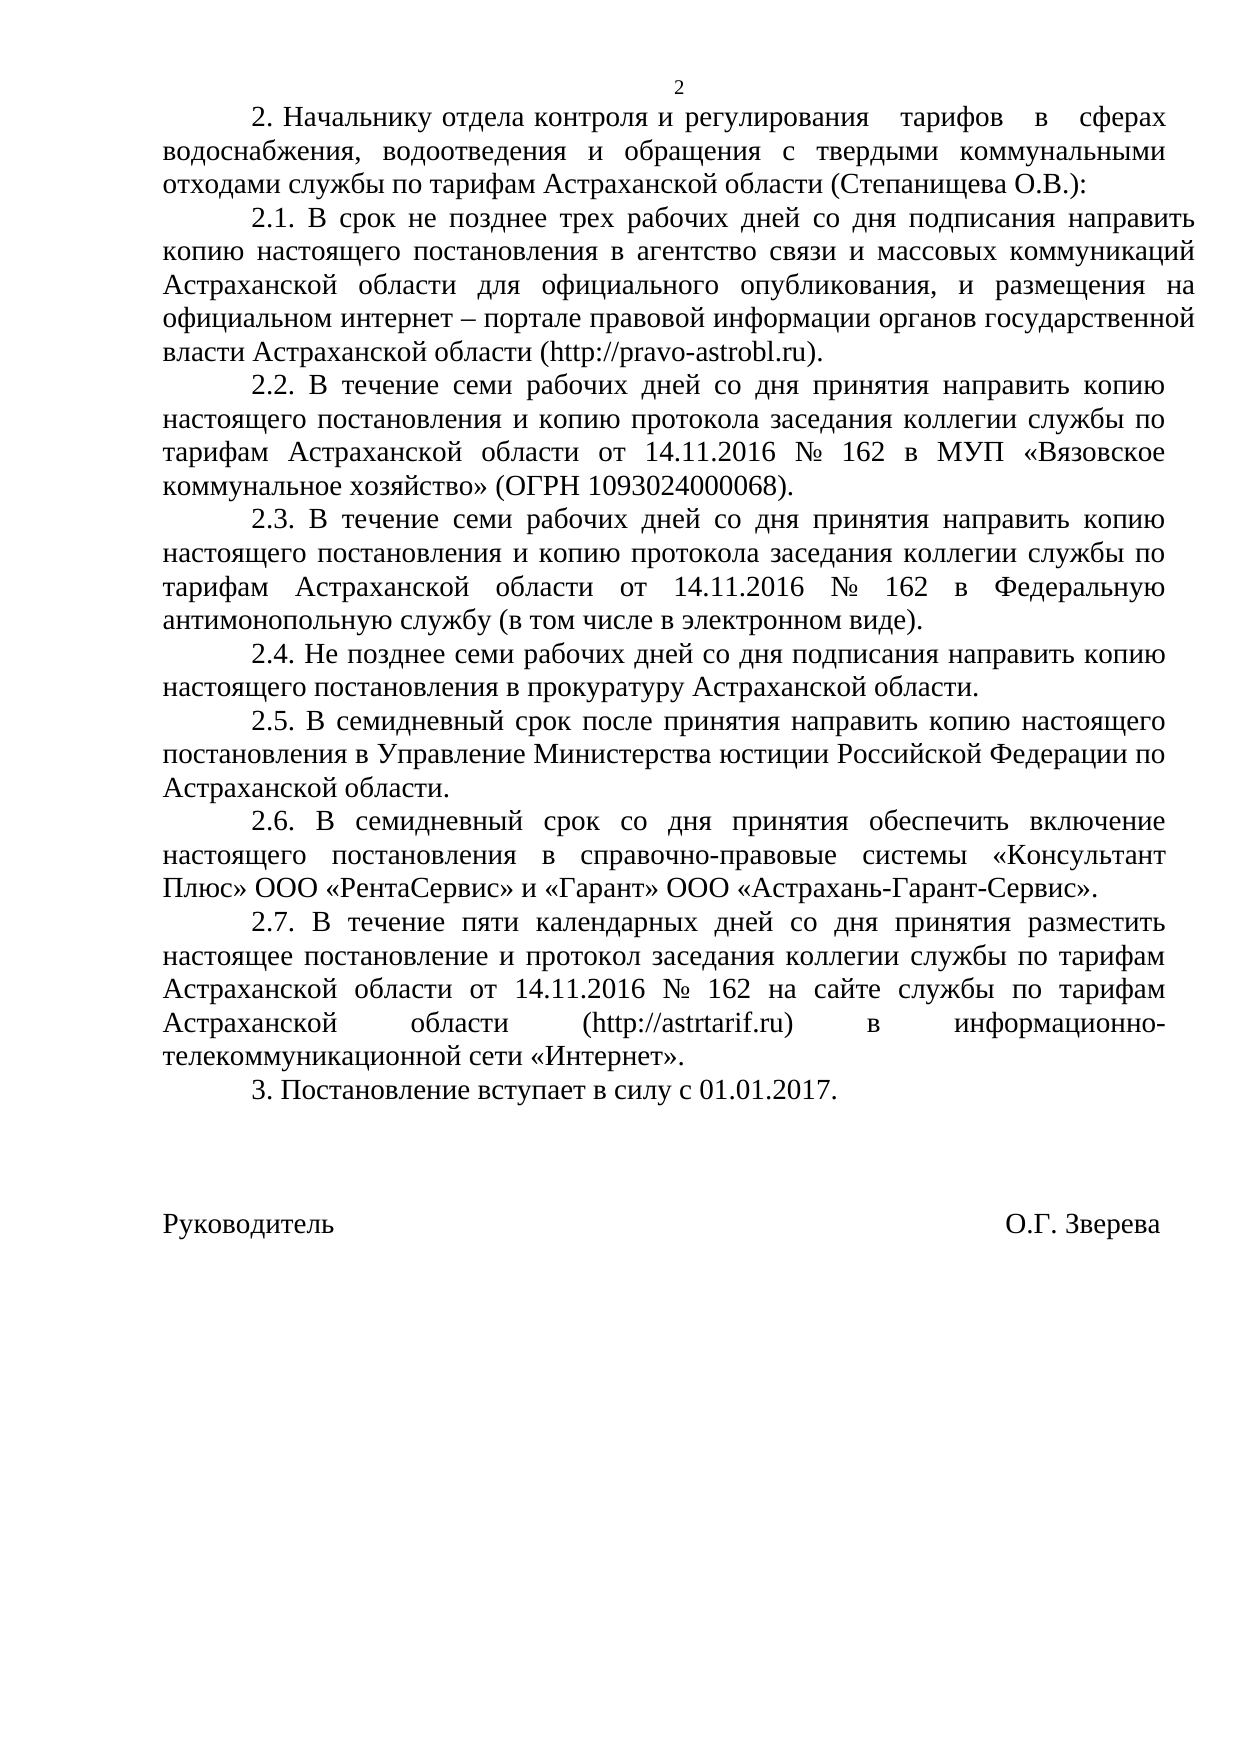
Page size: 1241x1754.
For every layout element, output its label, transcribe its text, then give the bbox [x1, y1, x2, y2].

text 3. Постановление вступает в силу с 01.01.2017. [162, 1072, 1167, 1105]
text 2.2. В течение семи рабочих дней со дня принятия направить копию настоящего постановления и копию протокола заседания коллегии службы по тарифам Астраханской области от 14.11.2016 № 162 в МУП «Вязовское коммунальное хозяйство» (ОГРН 1093024000068). [162, 367, 1167, 502]
text 2.6. В семидневный срок со дня принятия обеспечить включение настоящего постановления в справочно-правовые системы «Консультант Плюс» ООО «РентаСервис» и «Гарант» ООО «Астрахань-Гарант-Сервис». [162, 803, 1167, 904]
text 2.4. Не позднее семи рабочих дней со дня подписания направить копию настоящего постановления в прокуратуру Астраханской области. [162, 636, 1167, 703]
text 2.3. В течение семи рабочих дней со дня принятия направить копию настоящего постановления и копию протокола заседания коллегии службы по тарифам Астраханской области от 14.11.2016 № 162 в Федеральную антимонопольную службу (в том числе в электронном виде). [162, 502, 1167, 636]
text Руководитель О.Г. Зверева [162, 1206, 1167, 1239]
text 2.1. В срок не позднее трех рабочих дней со дня подписания направить копию настоящего постановления в агентство связи и массовых коммуникаций Астраханской области для официального опубликования, и размещения на официальном интернет – портале правовой информации органов государственной власти Астраханской области (http://pravo-astrobl.ru). [162, 200, 1196, 367]
text 2.5. В семидневный срок после принятия направить копию настоящего постановления в Управление Министерства юстиции Российской Федерации по Астраханской области. [162, 703, 1167, 803]
text 2. Начальнику отдела контроля и регулирования тарифов в сферах водоснабжения, водоотведения и обращения с твердыми коммунальными отходами службы по тарифам Астраханской области (Степанищева О.В.): [162, 99, 1167, 200]
text 2.7. В течение пяти календарных дней со дня принятия разместить настоящее постановление и протокол заседания коллегии службы по тарифам Астраханской области от 14.11.2016 № 162 на сайте службы по тарифам Астраханской области (http://astrtarif.ru) в информационно-телекоммуникационной сети «Интернет». [162, 904, 1167, 1072]
